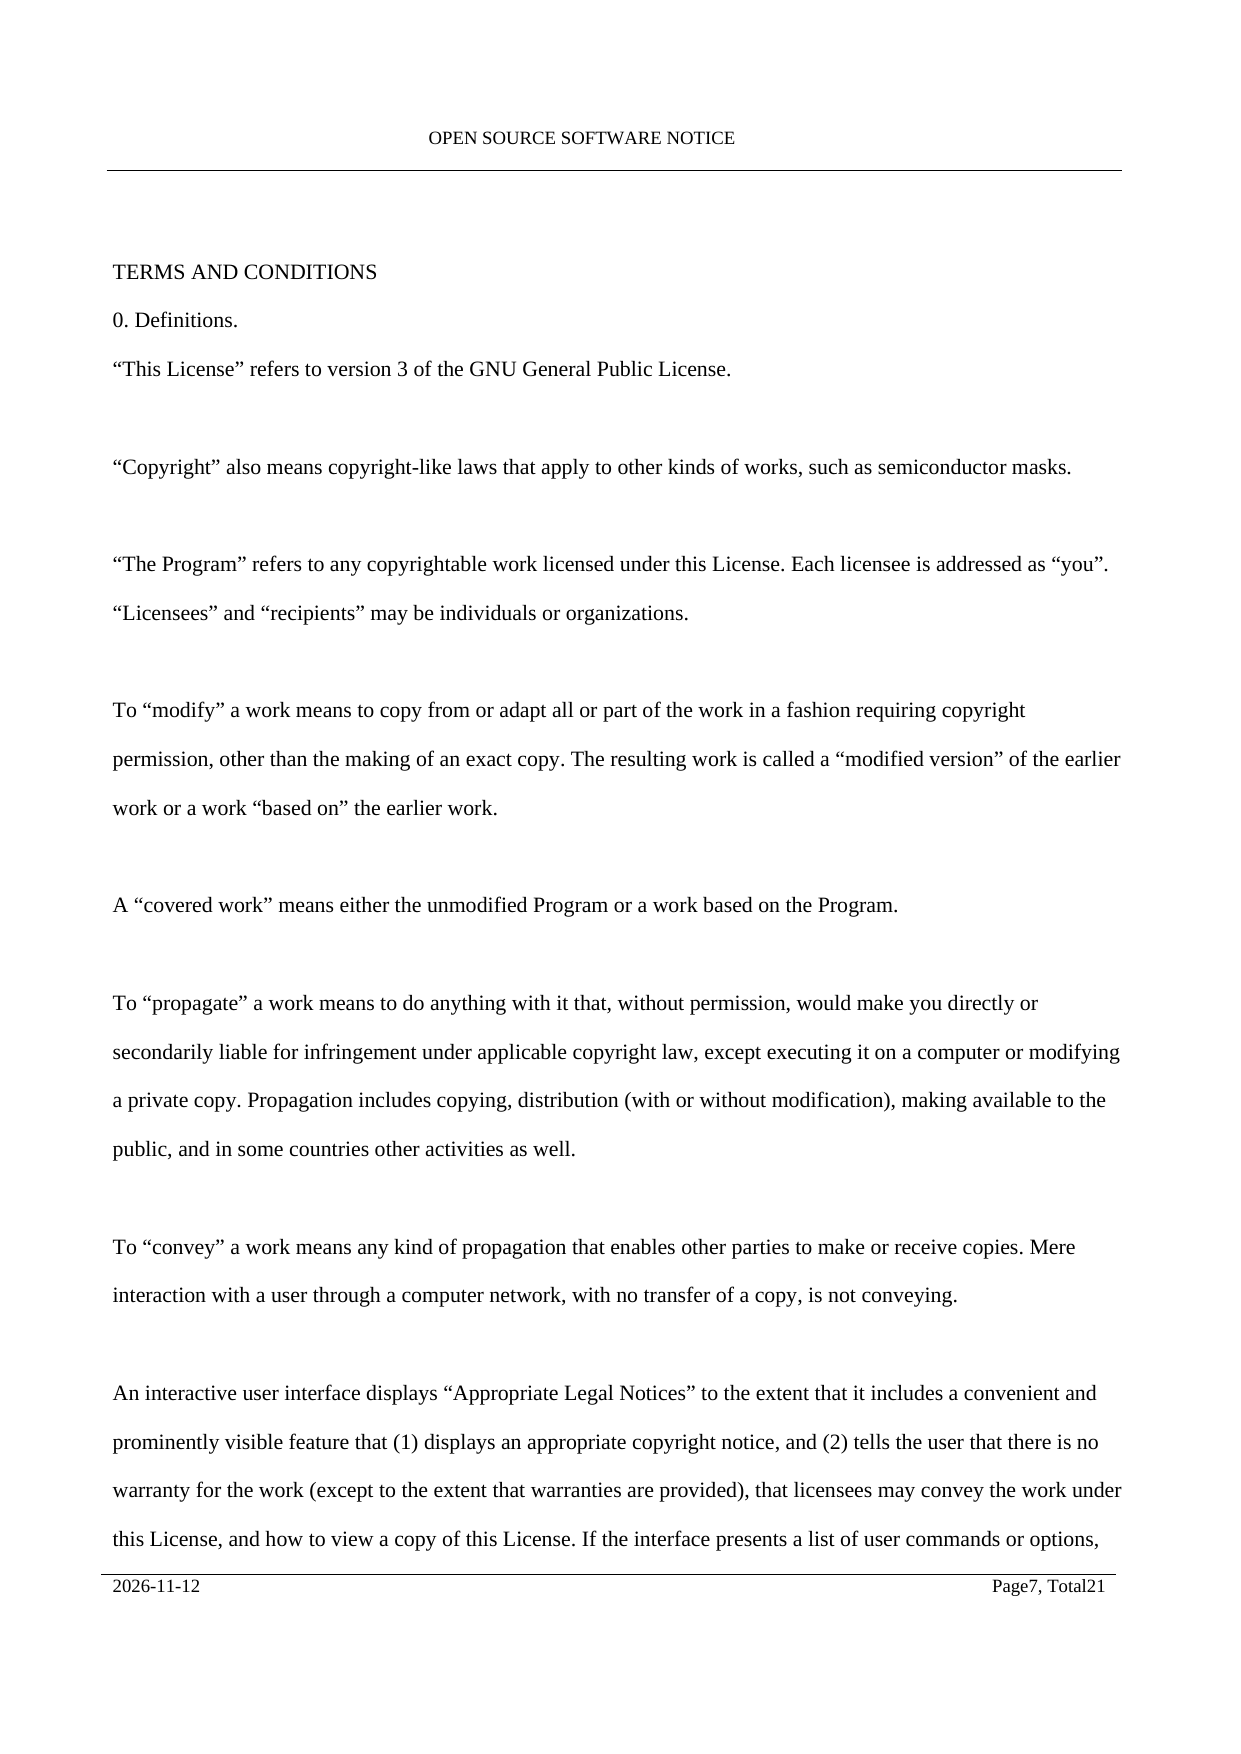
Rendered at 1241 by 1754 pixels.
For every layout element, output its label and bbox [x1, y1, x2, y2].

text [112, 206, 1128, 1555]
